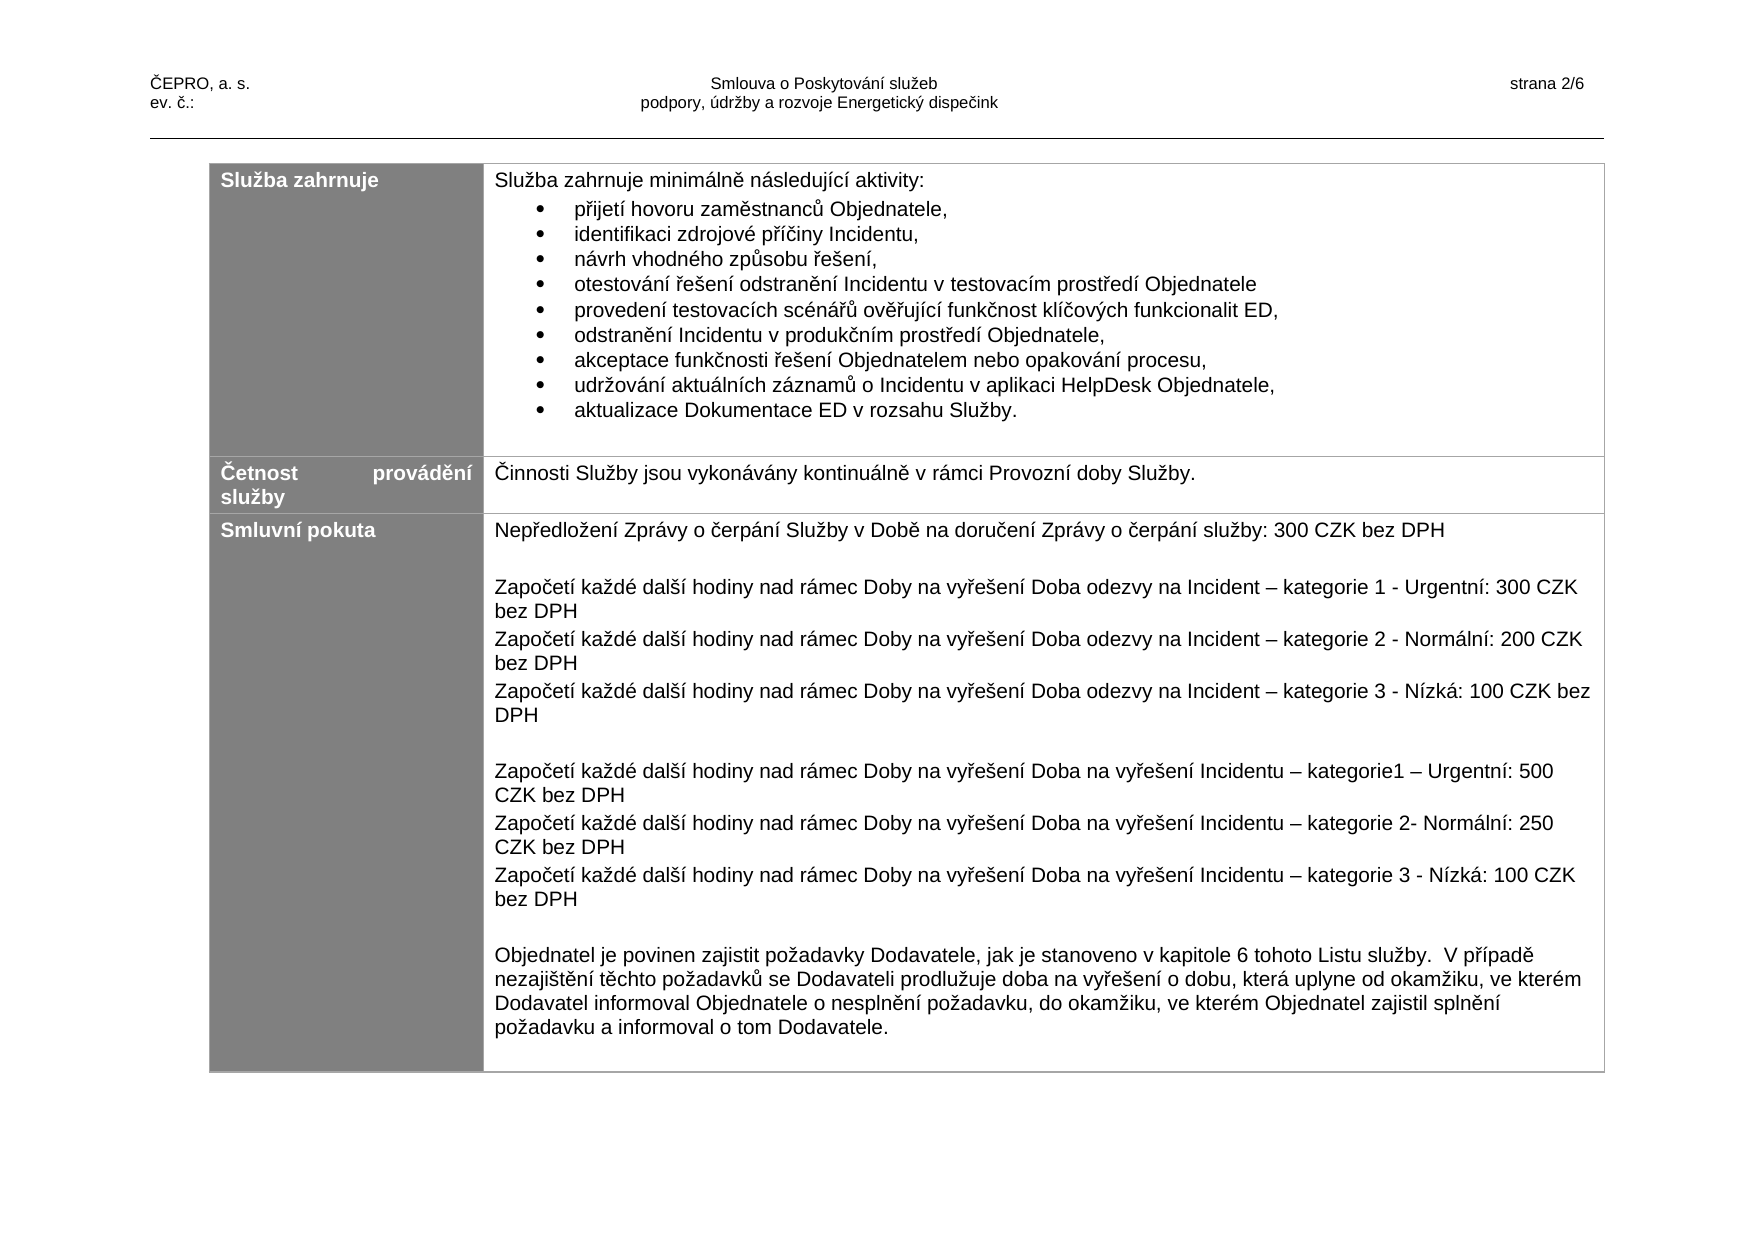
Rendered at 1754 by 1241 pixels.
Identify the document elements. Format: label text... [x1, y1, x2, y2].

table_cell Nepředložení Zprávy o čerpání Služby v Době na doručení Zprávy o čerpání služby: 300 CZK bez DPH Započetí každé další hodiny nad rámec Doby na vyřešení Doba odezvy na Incident – kategorie 1 - Urgentní: 300 CZK bez DPH Započetí každé další hodiny nad rámec Doby na vyřešení Doba odezvy na Incident – kategorie 2 - Normální: 200 CZK bez DPH Započetí každé další hodiny nad rámec Doby na vyřešení Doba odezvy na Incident – kategorie 3 - Nízká: 100 CZK bez DPH Započetí každé další hodiny nad rámec Doby na vyřešení Doba na vyřešení Incidentu – kategorie1 – Urgentní: 500 CZK bez DPH Započetí každé další hodiny nad rámec Doby na vyřešení Doba na vyřešení Incidentu – kategorie 2- Normální: 250 CZK bez DPH Započetí každé další hodiny nad rámec Doby na vyřešení Doba na vyřešení Incidentu – kategorie 3 - Nízká: 100 CZK bez DPH Objednatel je povinen zajistit požadavky Dodavatele, jak je stanoveno v kapitole 6 tohoto Listu služby. V případě nezajištění těchto požadavků se Dodavateli prodlužuje doba na vyřešení o dobu, která uplyne od okamžiku, ve kterém Dodavatel informoval Objednatele o nesplnění požadavku, do okamžiku, ve kterém Objednatel zajistil splnění požadavku a informoval o tom Dodavatele. [484, 514, 1604, 1071]
table_cell Smluvní pokuta [210, 514, 483, 1071]
table_cell Četnost provádění služby [210, 457, 483, 513]
table_cell Činnosti Služby jsou vykonávány kontinuálně v rámci Provozní doby Služby. [484, 457, 1604, 513]
table_cell Služba zahrnuje [210, 164, 483, 456]
table_cell Služba zahrnuje minimálně následující aktivity: přijetí hovoru zaměstnanců Objednatele, identifikaci zdrojové příčiny Incidentu, návrh vhodného způsobu řešení, otestování řešení odstranění Incidentu v testovacím prostředí Objednatele provedení testovacích scénářů ověřující funkčnost klíčových funkcionalit ED, odstranění Incidentu v produkčním prostředí Objednatele, akceptace funkčnosti řešení Objednatelem nebo opakování procesu, udržování aktuálních záznamů o Incidentu v aplikaci HelpDesk Objednatele, aktualizace Dokumentace ED v rozsahu Služby. [484, 164, 1604, 456]
